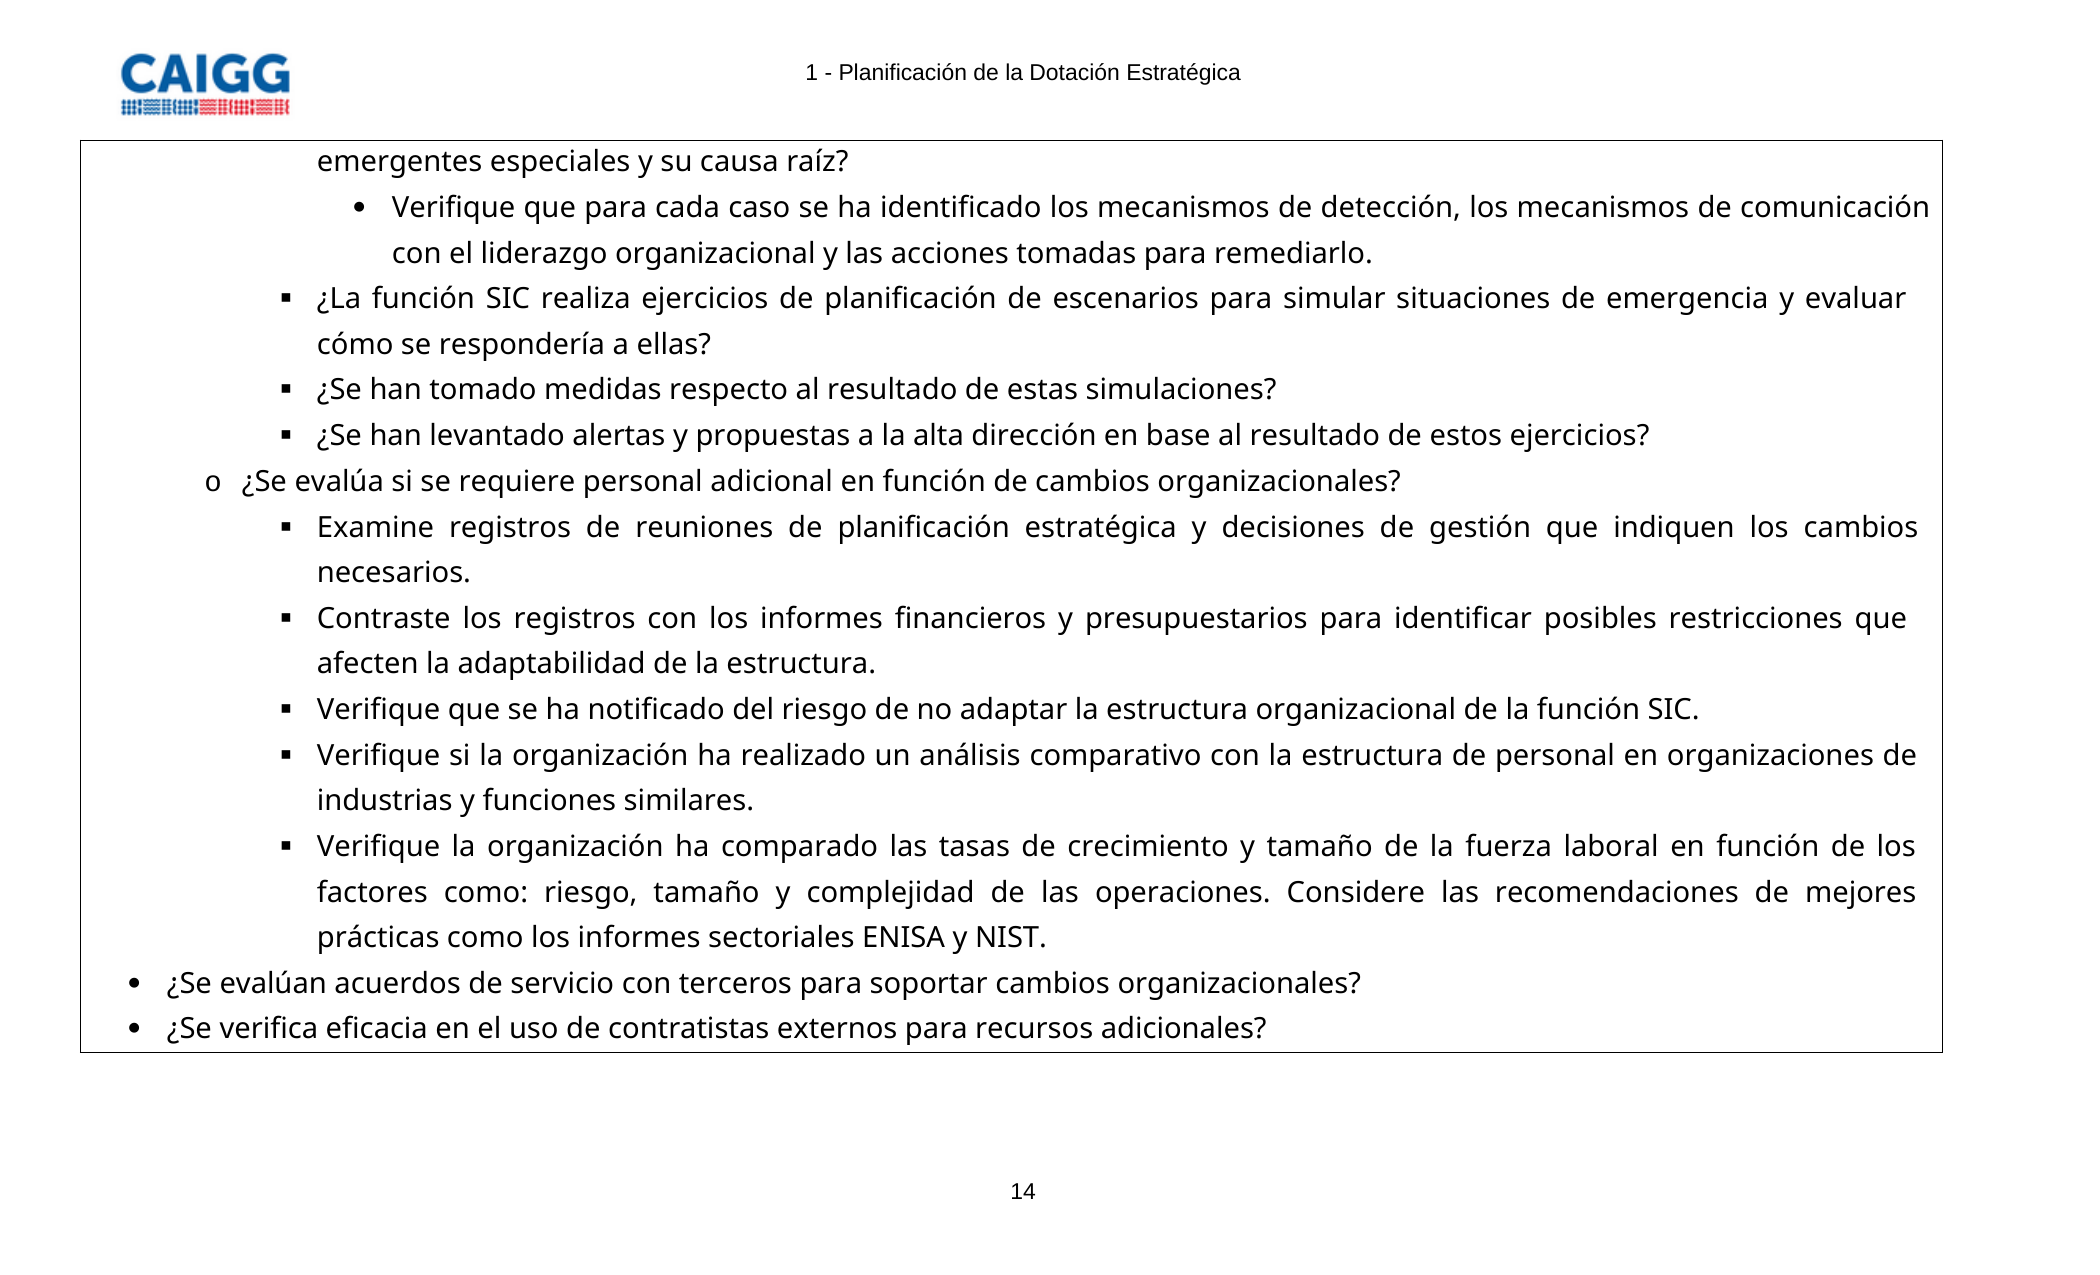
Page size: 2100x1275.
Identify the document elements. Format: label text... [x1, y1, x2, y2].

picture [90, 32, 329, 140]
